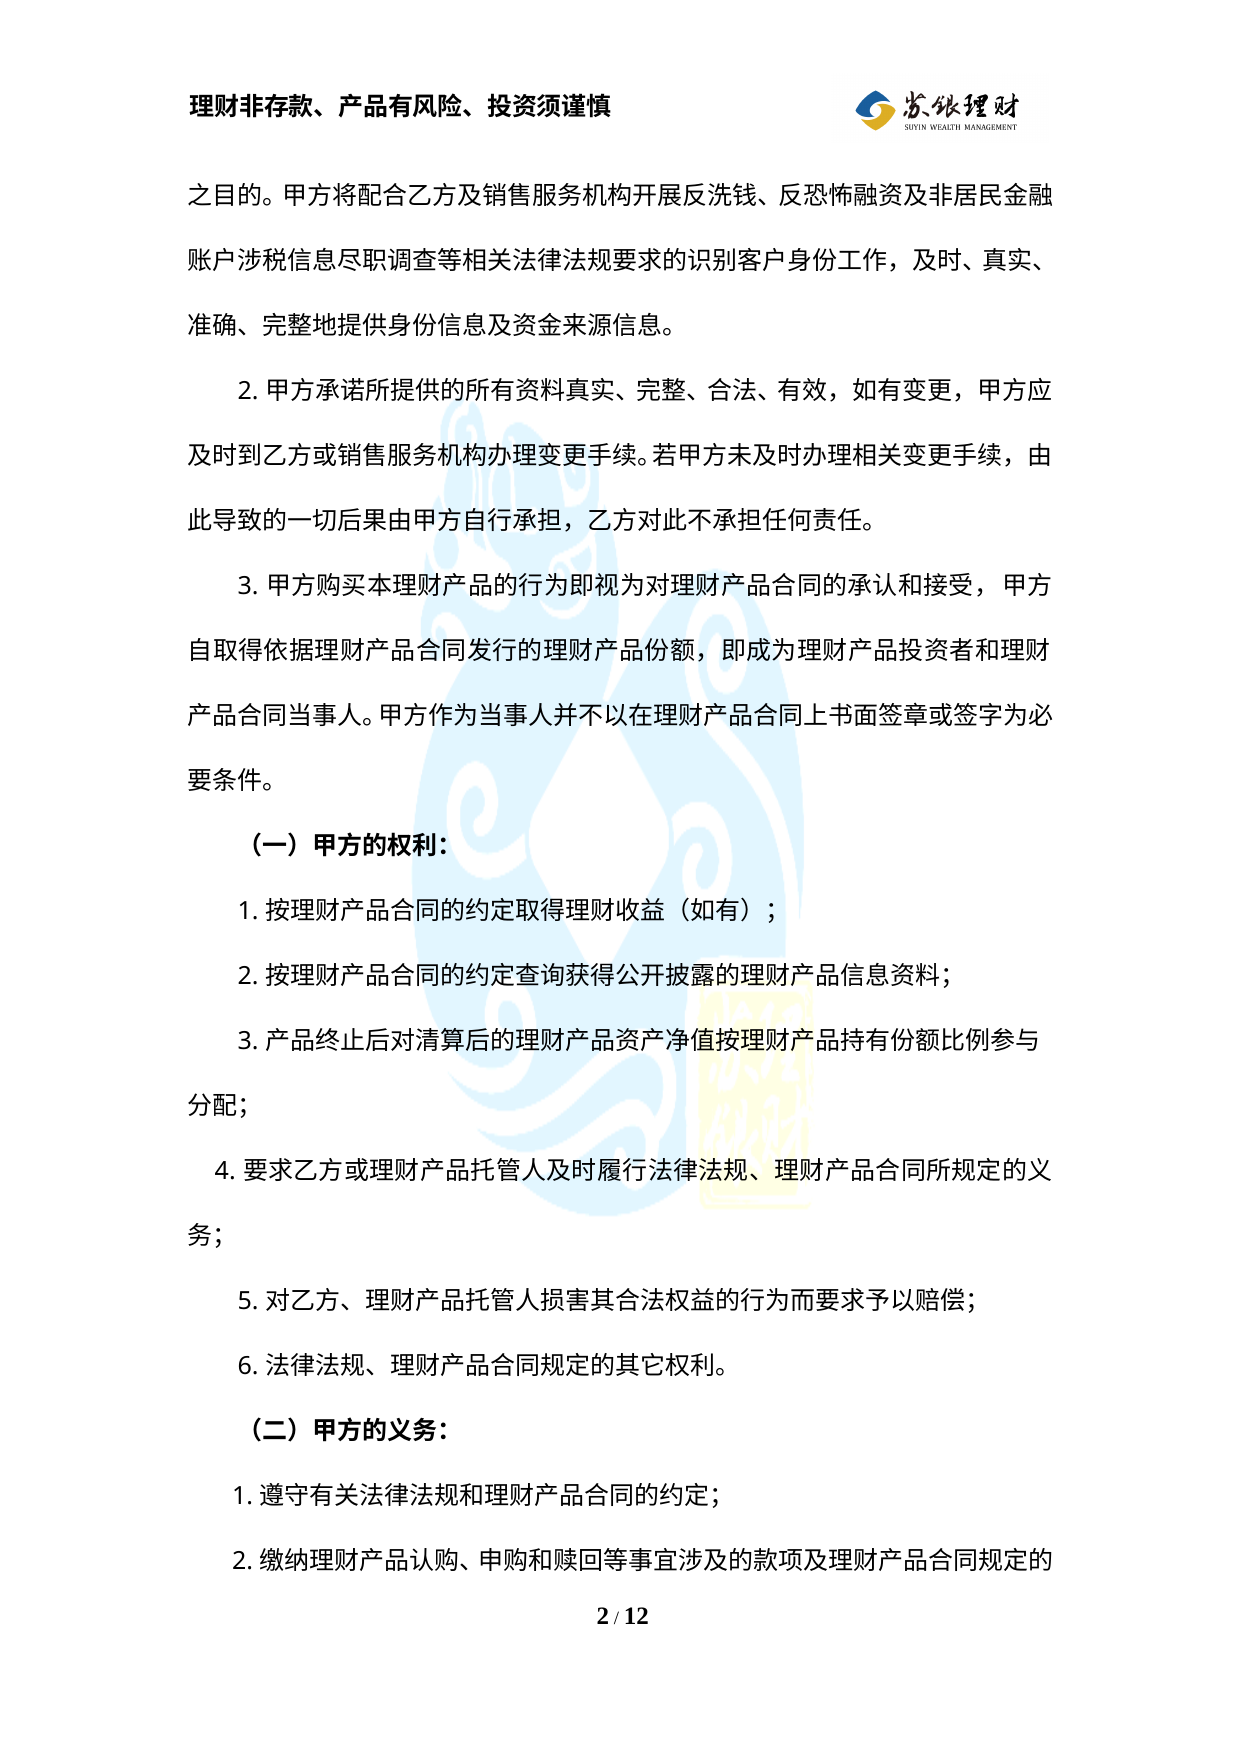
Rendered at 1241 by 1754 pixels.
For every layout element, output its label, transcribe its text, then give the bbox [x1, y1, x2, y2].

text 2. 甲方承诺所提供的所有资料真实、完整、合法、有效，如有变更，甲方应及时到乙方或销售服务机构办理变更手续。若甲方未及时办理相关变更手续，由此导致的一切后果由甲方自行承担，乙方对此不承担任何责任。 [187, 356, 1053, 551]
text 分配； [187, 1071, 1053, 1136]
list 对乙方、理财产品托管人损害其合法权益的行为而要求予以赔偿； [237, 1266, 1053, 1331]
list （一）甲方的权利： [187, 811, 1053, 876]
list 1. 遵守有关法律法规和理财产品合同的约定； [232, 1461, 1053, 1526]
text （二）甲方的义务： [187, 1396, 1053, 1461]
list 2. 按理财产品合同的约定查询获得公开披露的理财产品信息资料； [237, 941, 1053, 1006]
picture [831, 73, 1049, 143]
list 2. 缴纳理财产品认购、申购和赎回等事宜涉及的款项及理财产品合同规定的费用； [187, 1526, 1053, 1591]
list 1. 按理财产品合同的约定取得理财收益（如有）； [237, 876, 1053, 941]
list 3. 产品终止后对清算后的理财产品资产净值按理财产品持有份额比例参与 [237, 1006, 1053, 1071]
list 4. 要求乙方或理财产品托管人及时履行法律法规、理财产品合同所规定的义务； [187, 1136, 1053, 1266]
text 3. 甲方购买本理财产品的行为即视为对理财产品合同的承认和接受，甲方自取得依据理财产品合同发行的理财产品份额，即成为理财产品投资者和理财产品合同当事人。甲方作为当事人并不以在理财产品合同上书面签章或签字为必要条件。 [187, 551, 1053, 811]
list 法律法规、理财产品合同规定的其它权利。 [237, 1331, 1053, 1396]
